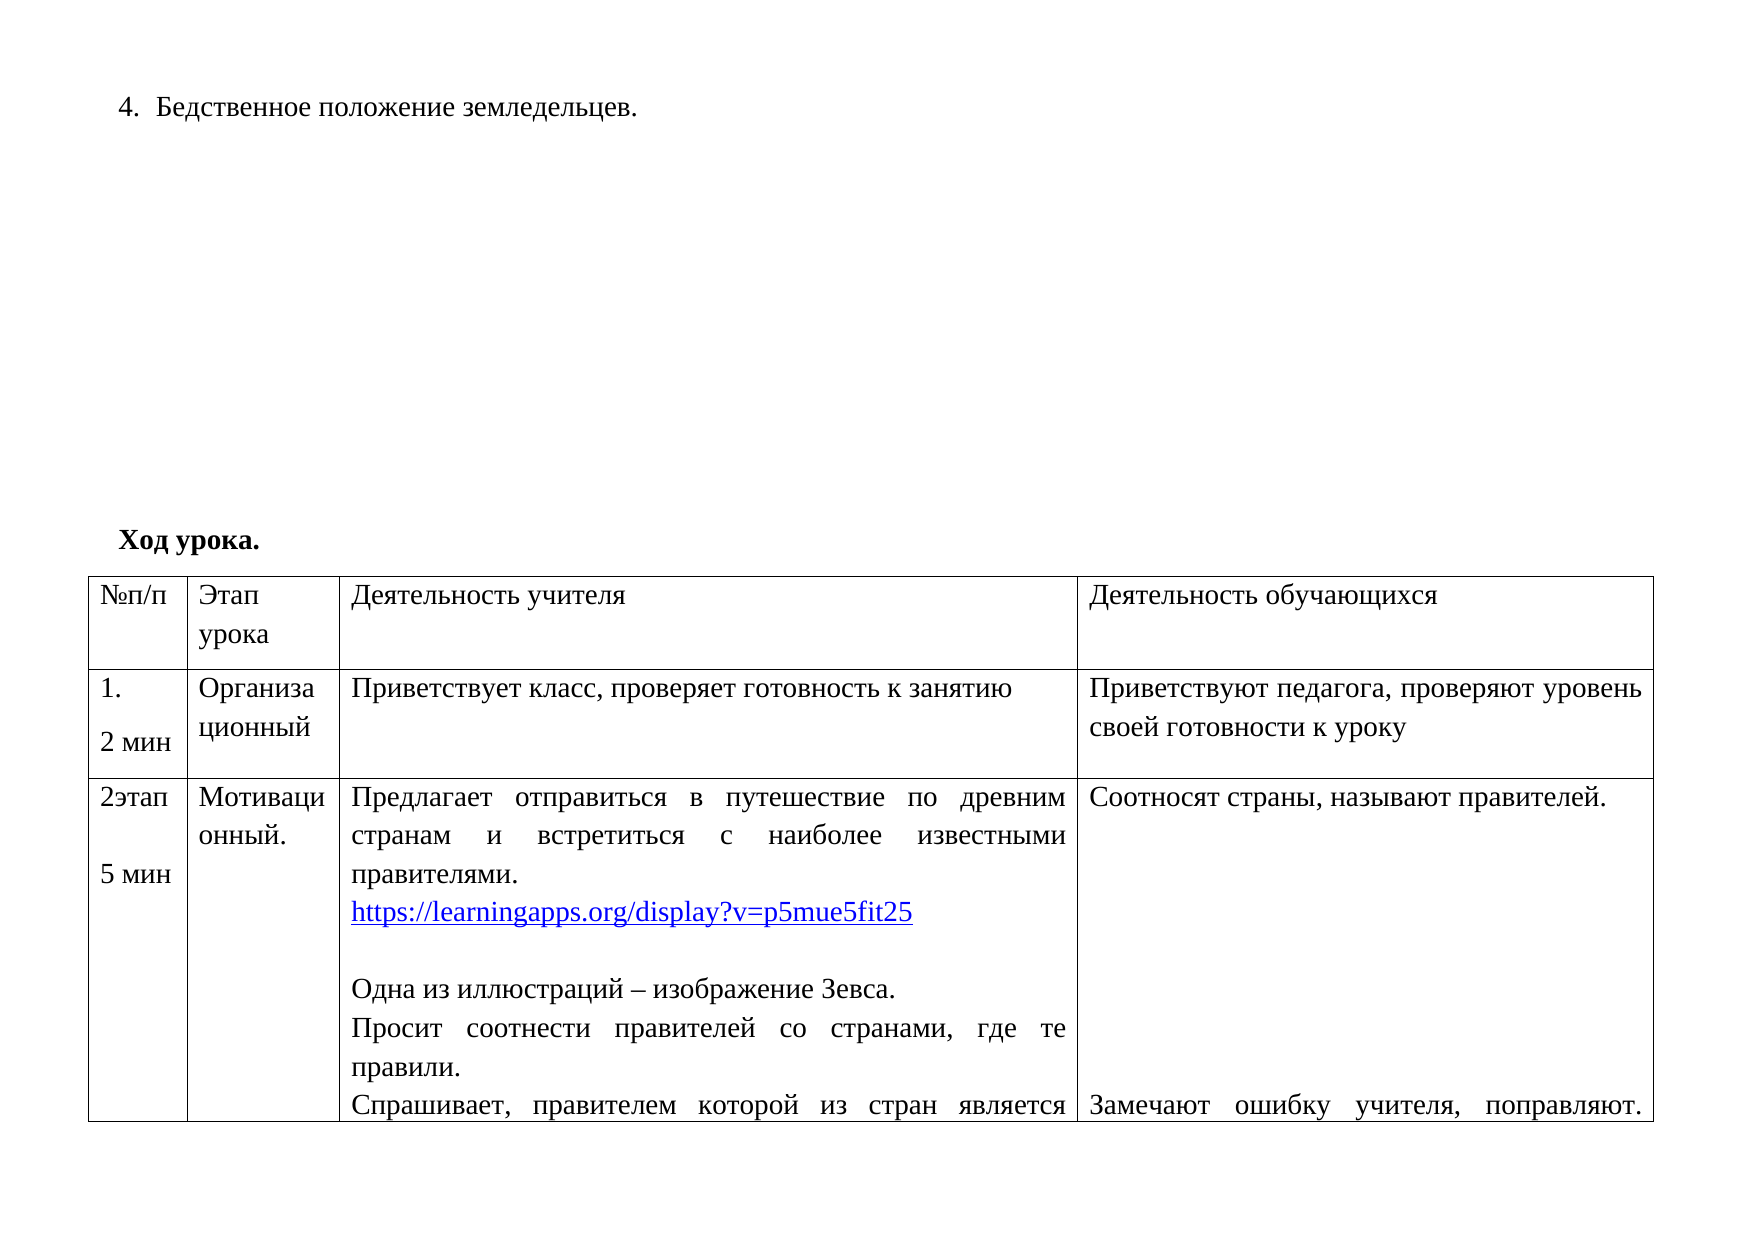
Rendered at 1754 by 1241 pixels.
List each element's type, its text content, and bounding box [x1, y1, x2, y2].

text Ход урока. [118, 522, 1636, 556]
table_cell Мотивационный. [188, 779, 339, 1121]
table_cell 2этап 5 мин [89, 779, 187, 1121]
table_header Деятельность обучающихся [1078, 577, 1653, 669]
table_cell 1. 2 мин [89, 670, 187, 778]
list Бедственное положение земледельцев. [118, 89, 1636, 122]
table_header Деятельность учителя [340, 577, 1077, 669]
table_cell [1078, 779, 1653, 1121]
table_cell Приветствуют педагога, проверяют уровень своей готовности к уроку [1078, 670, 1653, 778]
table_cell Приветствует класс, проверяет готовность к занятию [340, 670, 1077, 778]
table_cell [340, 779, 1077, 1121]
table_header №п/п [89, 577, 187, 669]
table_header Этап урока [188, 577, 339, 669]
table_cell Организационный [188, 670, 339, 778]
